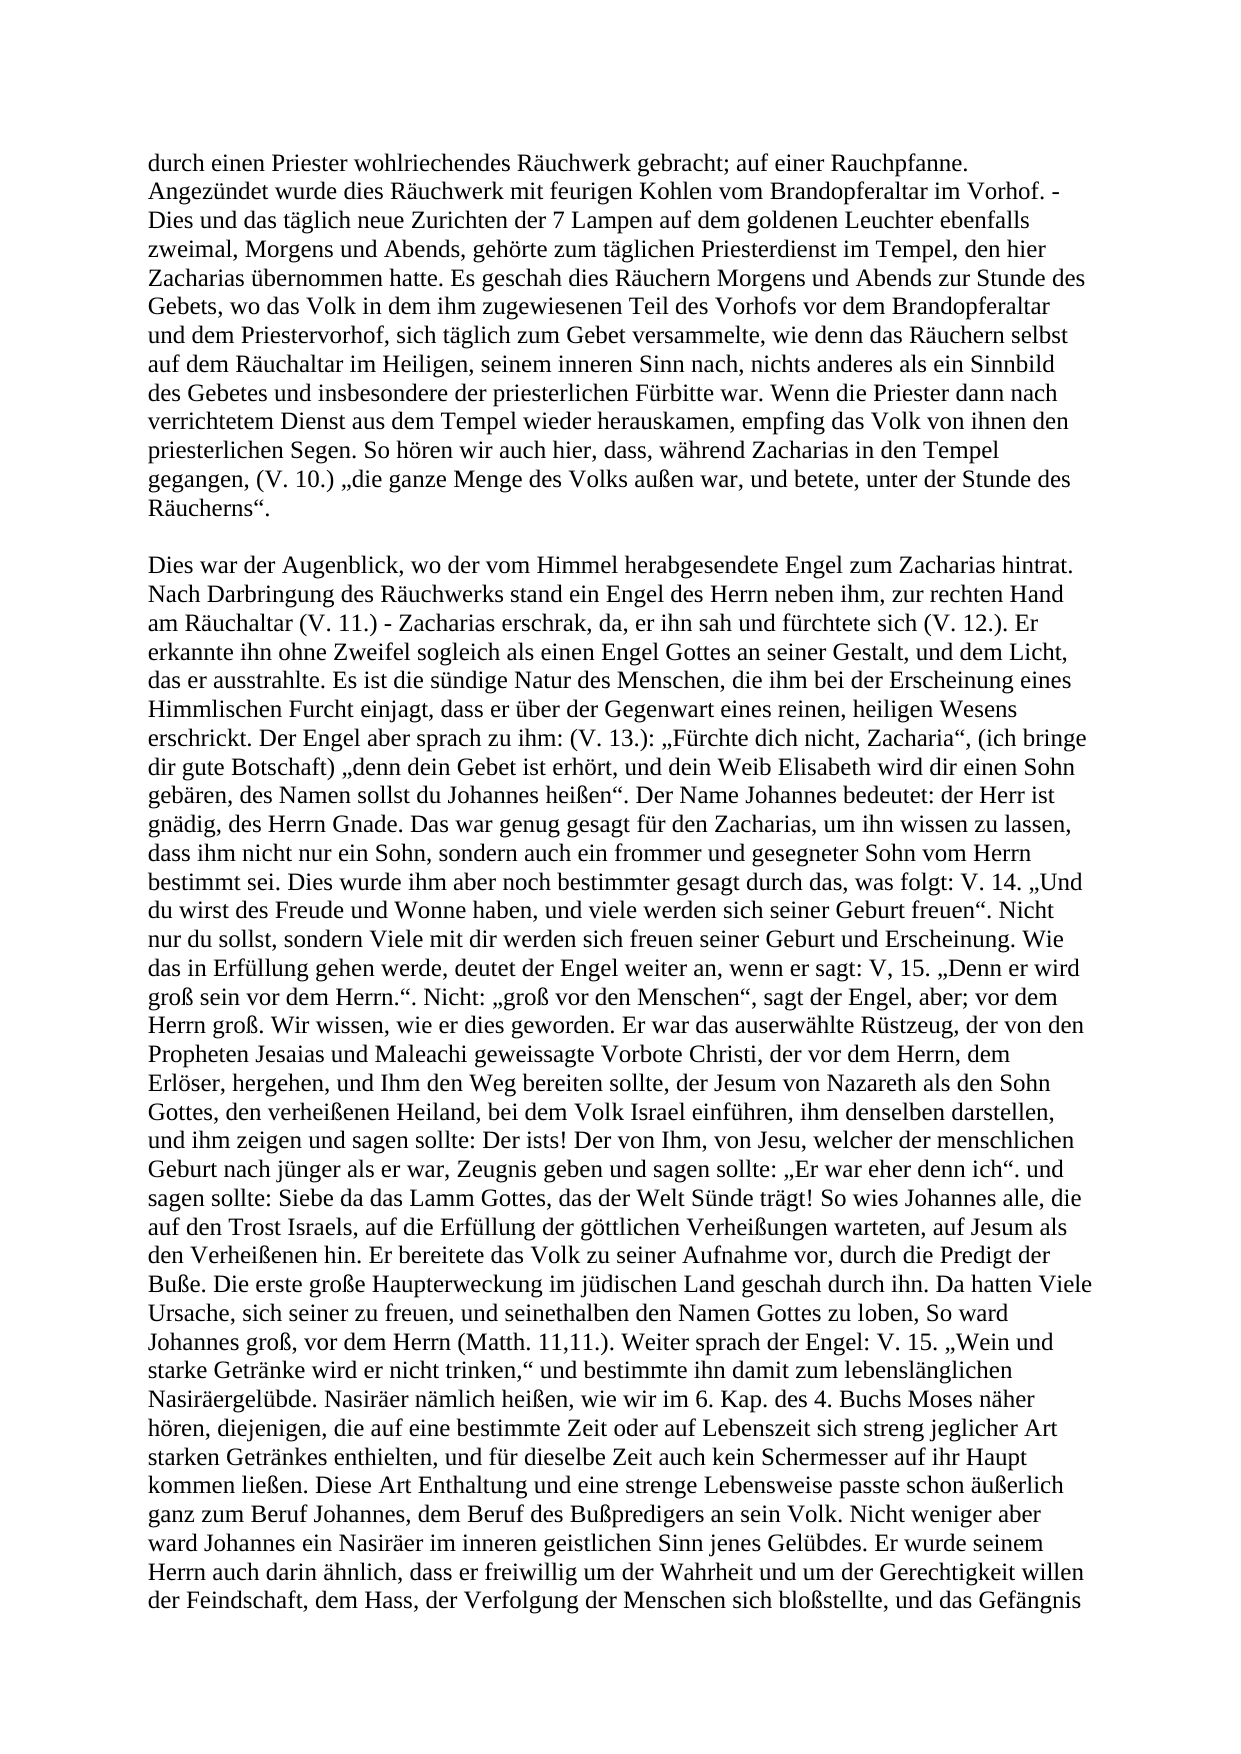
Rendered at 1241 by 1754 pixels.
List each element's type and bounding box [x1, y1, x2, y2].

text [148, 148, 1093, 521]
text [148, 551, 1093, 1614]
